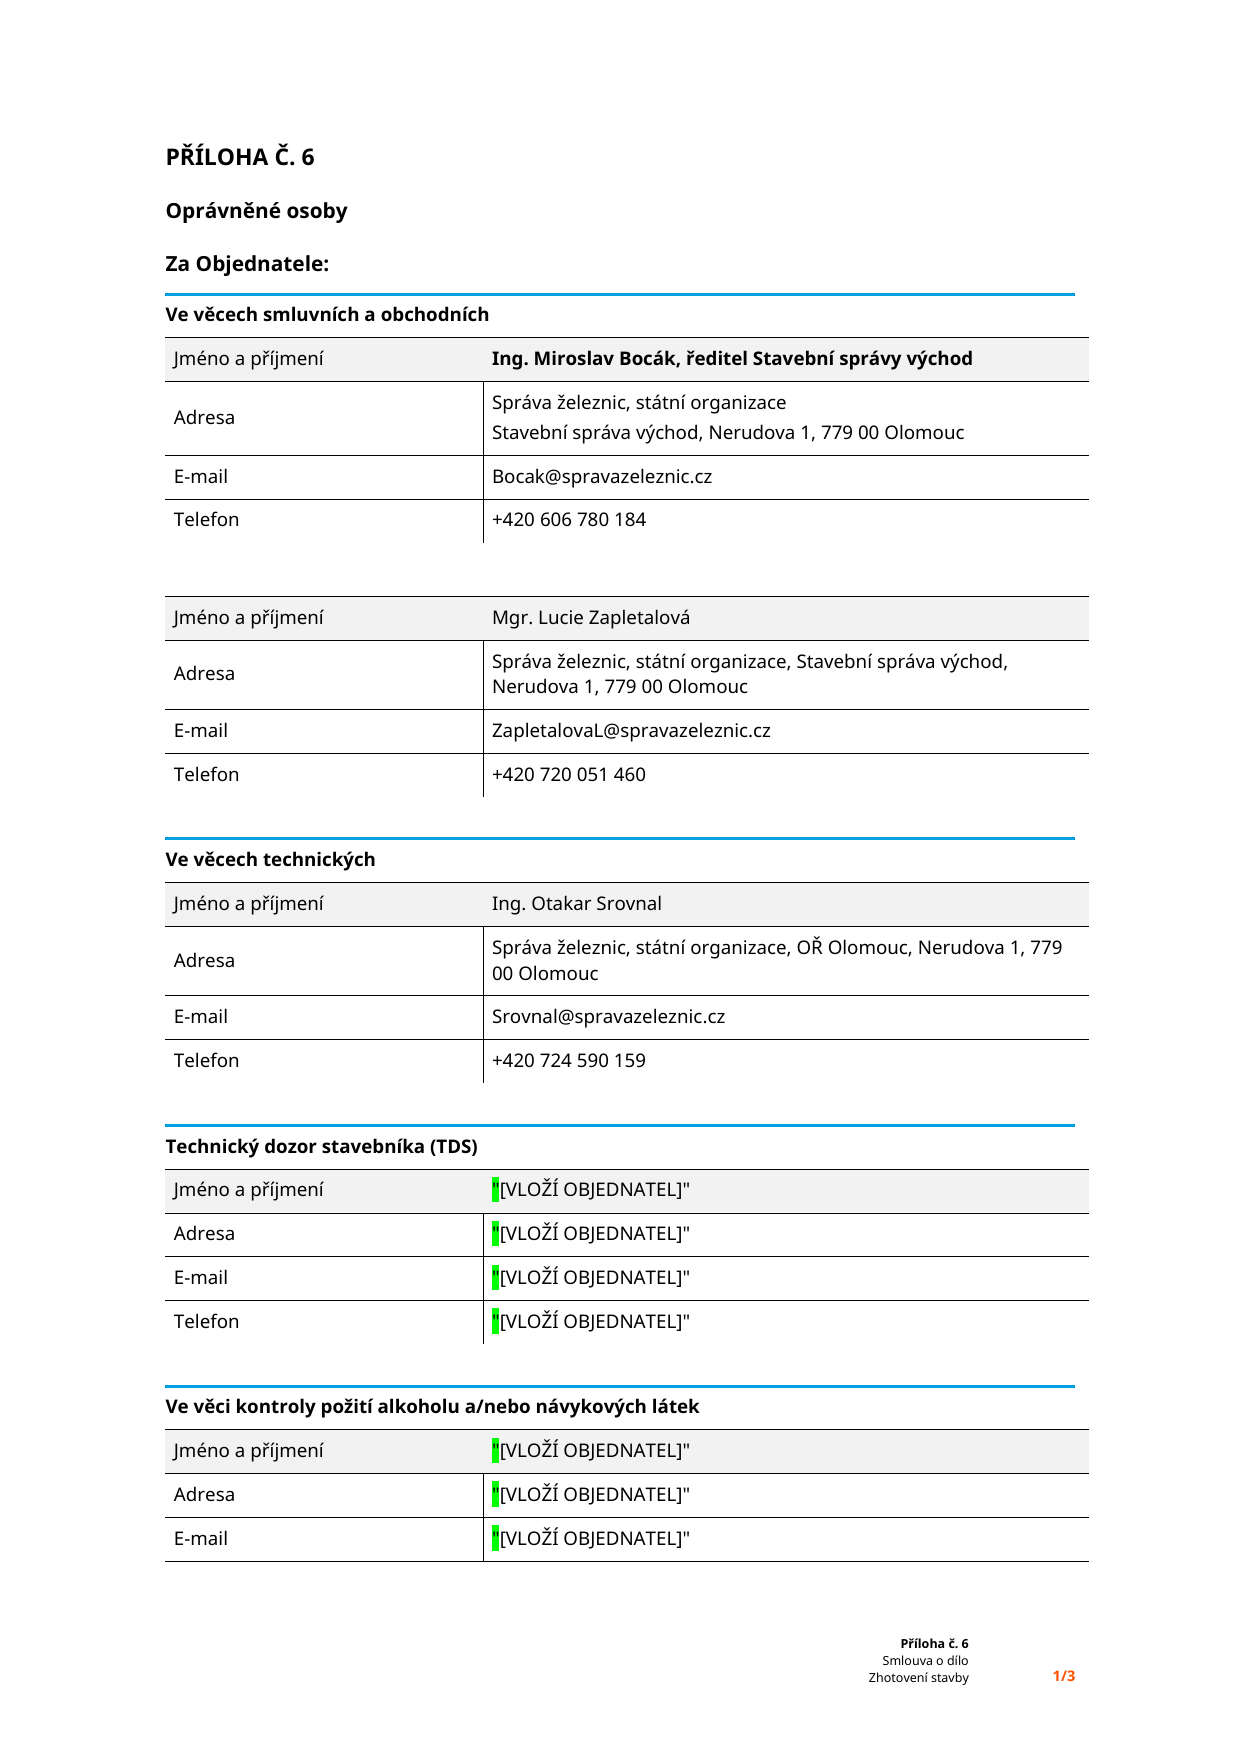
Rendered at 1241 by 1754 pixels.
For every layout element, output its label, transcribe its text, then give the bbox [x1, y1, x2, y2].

table_cell [484, 1474, 1089, 1517]
table_header Ing. Miroslav Bocák, ředitel Stavební správy východ [484, 338, 1089, 381]
table_cell Adresa [165, 641, 483, 709]
table_cell [484, 1301, 1089, 1344]
table_cell Adresa [165, 1214, 483, 1256]
table_cell Adresa [165, 382, 483, 455]
table_header Jméno a příjmení [165, 1430, 484, 1473]
text Ve věci kontroly požití alkoholu a/nebo návykových látek [165, 1388, 1075, 1419]
table_header Jméno a příjmení [165, 338, 484, 381]
table_cell Bocak@spravazeleznic.cz [484, 456, 1089, 498]
table_cell E-mail [165, 996, 483, 1039]
table_cell Srovnal@spravazeleznic.cz [484, 996, 1089, 1039]
text Ve věcech technických [165, 840, 1075, 872]
table_cell ZapletalovaL@spravazeleznic.cz [484, 710, 1089, 753]
table_cell E-mail [165, 456, 483, 498]
text Technický dozor stavebníka (TDS) [165, 1127, 1075, 1158]
table_cell [484, 1518, 1089, 1561]
table_cell +420 720 051 460 [484, 754, 1089, 797]
table_header Mgr. Lucie Zapletalová [484, 597, 1089, 640]
table_header Ing. Otakar Srovnal [484, 883, 1089, 926]
table_cell Telefon [165, 1040, 483, 1083]
table_cell [484, 1257, 1089, 1300]
table_cell [484, 1214, 1089, 1256]
table_cell E-mail [165, 1257, 483, 1300]
text Ve věcech smluvních a obchodních [165, 296, 1075, 327]
text Oprávněné osoby [165, 197, 1075, 225]
table_header [484, 1170, 1089, 1212]
table_header [484, 1430, 1089, 1473]
table_cell Telefon [165, 1301, 483, 1344]
table_cell Telefon [165, 754, 483, 797]
table_cell Správa železnic, státní organizace, OŘ Olomouc, Nerudova 1, 779 00 Olomouc [484, 927, 1089, 995]
table_cell +420 606 780 184 [484, 500, 1089, 542]
table_header Jméno a příjmení [165, 883, 484, 926]
table_cell Adresa [165, 927, 483, 995]
table_cell Adresa [165, 1474, 483, 1517]
table_cell Telefon [165, 500, 483, 542]
table_cell E-mail [165, 710, 483, 753]
table_header Jméno a příjmení [165, 1170, 484, 1212]
table_cell +420 724 590 159 [484, 1040, 1089, 1083]
table_header Jméno a příjmení [165, 597, 484, 640]
table_cell E-mail [165, 1518, 483, 1561]
text Za Objednatele: [165, 249, 1075, 277]
table_cell Správa železnic, státní organizace Stavební správa východ, Nerudova 1, 779 00 Olomouc [484, 382, 1089, 455]
table_cell Správa železnic, státní organizace, Stavební správa východ, Nerudova 1, 779 00 Olomouc [484, 641, 1089, 709]
text Příloha č. 6 [165, 141, 1075, 173]
